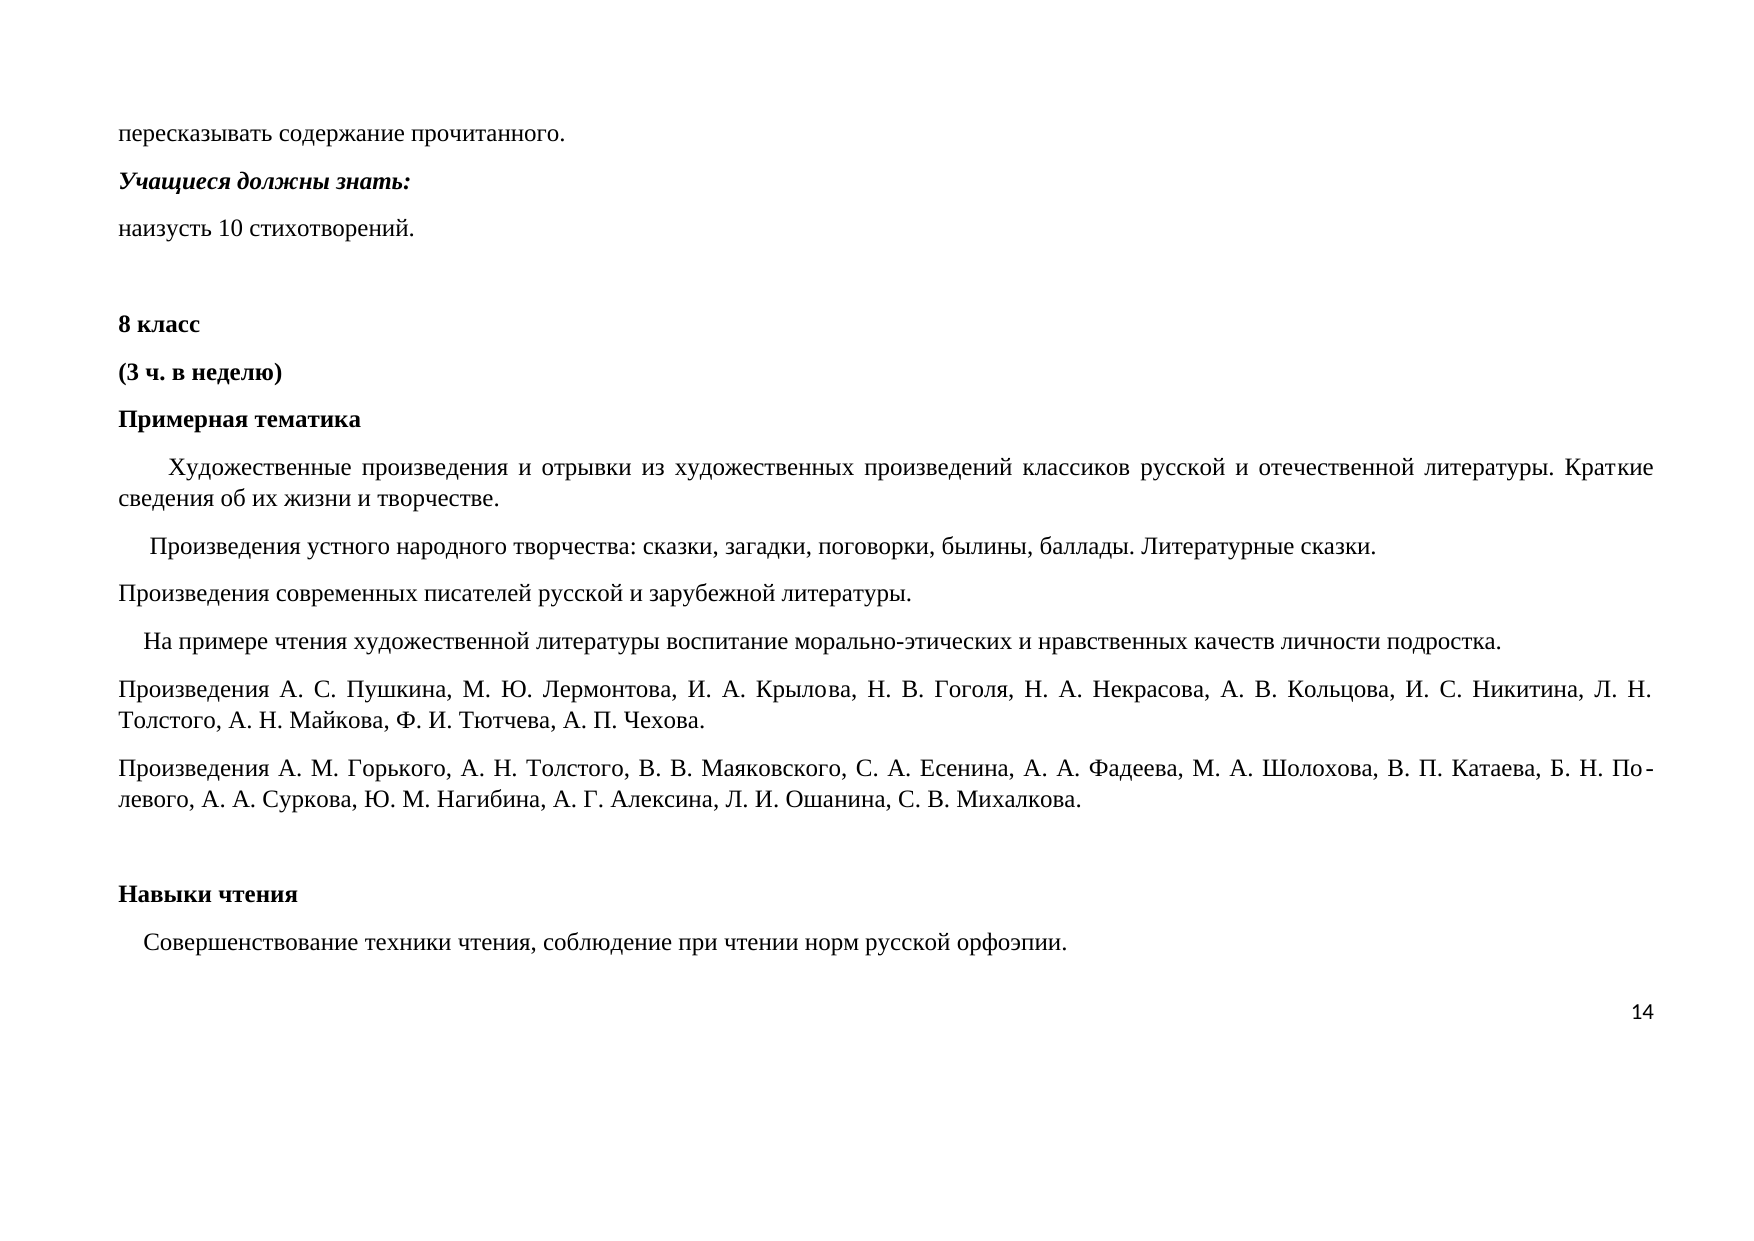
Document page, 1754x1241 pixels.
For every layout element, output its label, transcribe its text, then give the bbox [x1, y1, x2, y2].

text На примере чтения художественной литературы воспитание морально-этических и нравственных качеств личности подростка. [118, 626, 1654, 655]
text Произведения устного народного творчества: сказки, загадки, поговорки, былины, баллады. Литературные сказки. [118, 531, 1654, 559]
text (3 ч. в неделю) [118, 357, 1654, 385]
text 8 класс [118, 309, 1654, 338]
text пересказывать содержание прочитанного. [118, 118, 1654, 147]
text Произведения А. М. Горького, А. Н. Толстого, В. В. Маяковского, С. А. Есенина, А. А. Фадеева, М. А. Шолохова, В. П. Катаева, Б. Н. Полевого, А. А. Суркова, Ю. М. Нагибина, А. Г. Алексина, Л. И. Ошанина, С. В. Михалкова. [118, 753, 1654, 812]
text Примерная тематика [118, 404, 1654, 433]
text Произведения современных писателей русской и зарубежной литературы. [118, 578, 1654, 607]
text Художественные произведения и отрывки из художественных произведений классиков русской и отечественной литературы. Краткие сведения об их жизни и творчестве. [118, 452, 1654, 512]
text Произведения А. С. Пушкина, М. Ю. Лермонтова, И. А. Крылова, Н. В. Гоголя, Н. А. Некрасова, А. В. Кольцова, И. С. Никитина, Л. Н. Толстого, А. Н. Майкова, Ф. И. Тютчева, А. П. Чехова. [118, 674, 1654, 734]
text Учащиеся должны знать: [118, 166, 1654, 194]
text Совершенствование техники чтения, соблюдение при чтении норм русской орфоэпии. [118, 927, 1654, 956]
text Навыки чтения [118, 879, 1654, 908]
text наизусть 10 стихотворений. [118, 213, 1654, 242]
